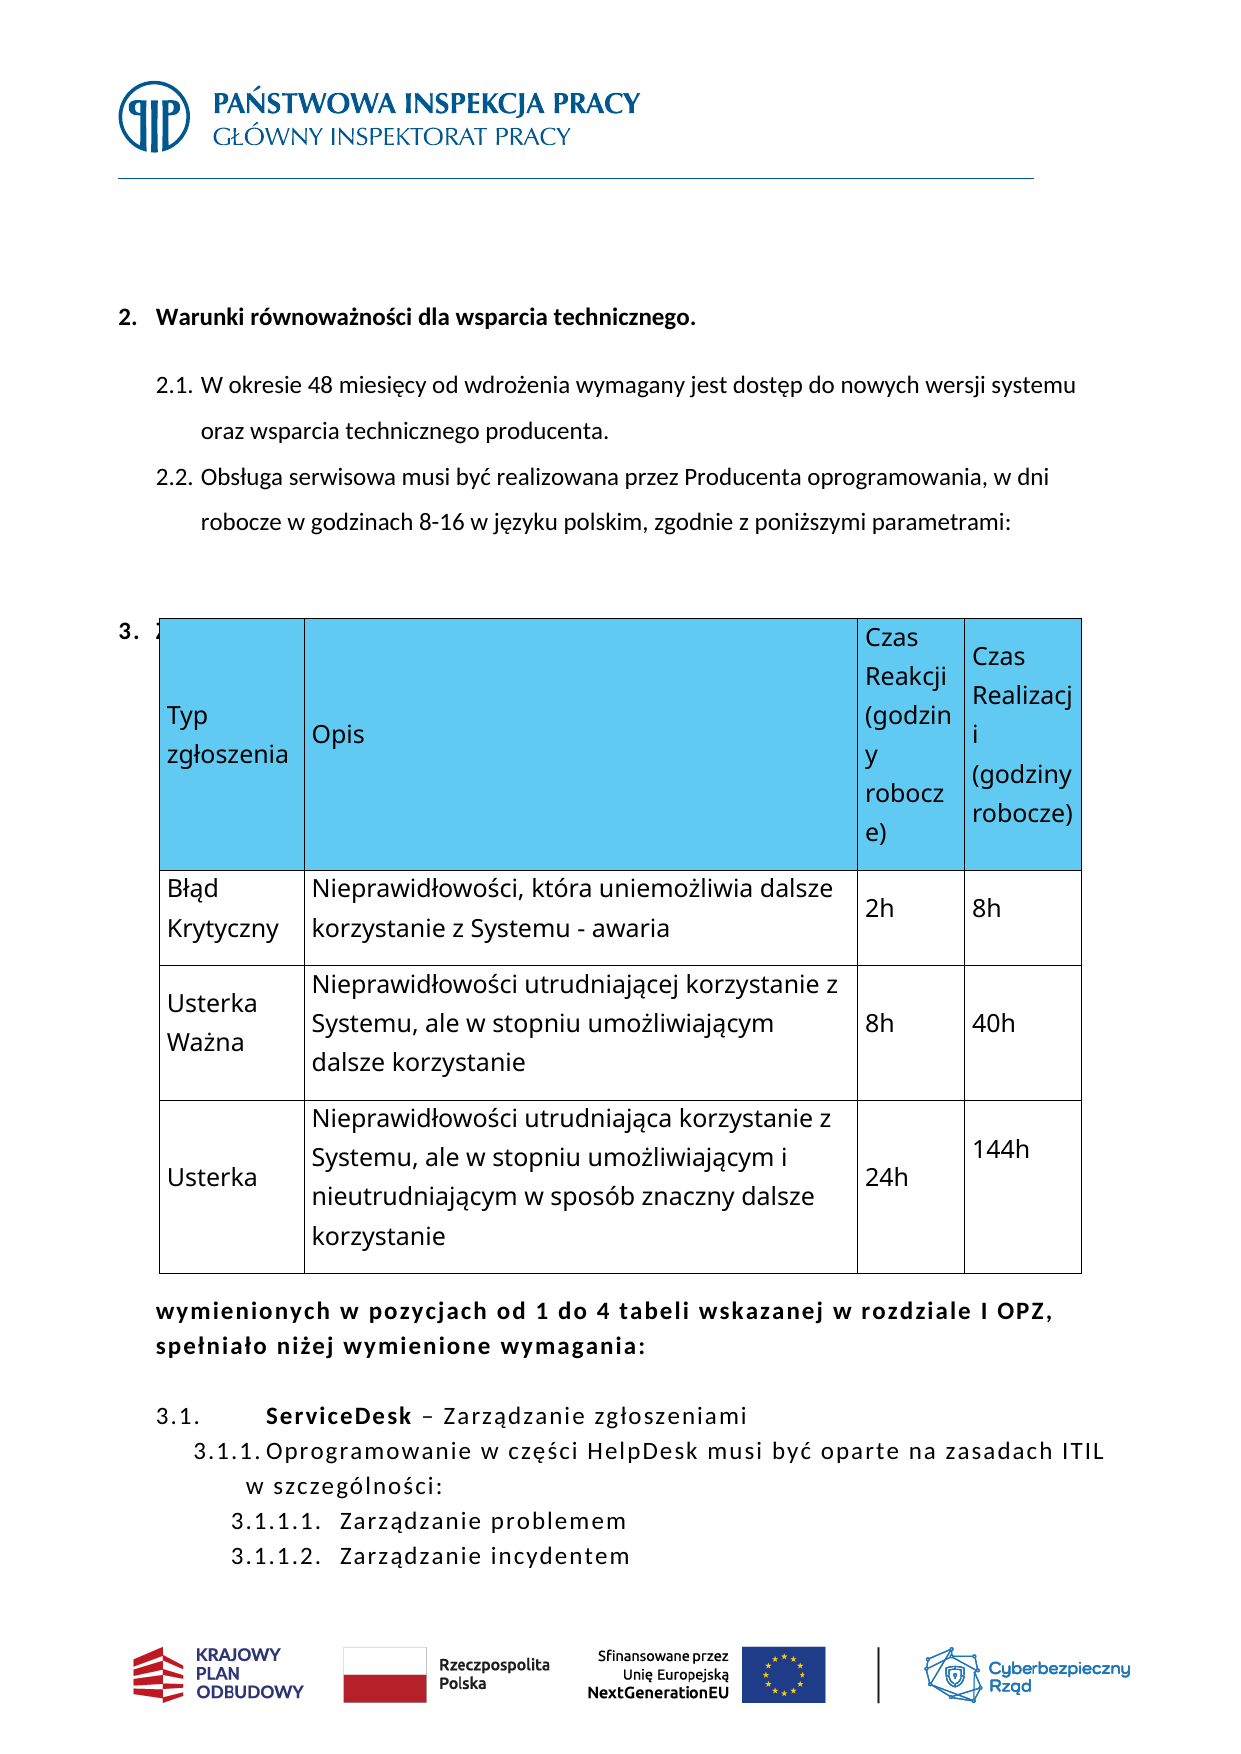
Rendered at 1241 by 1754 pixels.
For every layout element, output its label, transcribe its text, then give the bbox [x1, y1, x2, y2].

table_cell Usterka Ważna [160, 966, 304, 1099]
table_header Opis [305, 619, 857, 870]
table_cell 2h [858, 871, 964, 965]
table_cell Nieprawidłowości utrudniająca korzystanie z Systemu, ale w stopniu umożliwiającym i nieutrudniającym w sposób znaczny dalsze korzystanie [305, 1101, 857, 1273]
list Oprogramowanie w części HelpDesk musi być oparte na zasadach ITIL w szczególności: [193, 1435, 1122, 1501]
table_cell Nieprawidłowości utrudniającej korzystanie z Systemu, ale w stopniu umożliwiającym dalsze korzystanie [305, 966, 857, 1099]
table_cell 8h [965, 871, 1081, 965]
list Zarządzanie incydentem [231, 1540, 1122, 1571]
list Zarządzanie problemem [231, 1505, 1122, 1536]
list Warunki równoważności dla wsparcia technicznego. [118, 301, 1122, 332]
table_cell 144h [965, 1101, 1081, 1273]
table_header Czas Reakcji (godziny robocze) [858, 619, 964, 870]
table_cell Usterka [160, 1101, 304, 1273]
list ServiceDesk – Zarządzanie zgłoszeniami [156, 1400, 1122, 1431]
table_cell 8h [858, 966, 964, 1099]
table_cell 40h [965, 966, 1081, 1099]
table_header Czas Realizacji (godziny robocze) [965, 619, 1081, 870]
list Zamawiający wymaga, aby oprogramowanie równoważne do pakietów wymienionych w pozycjach od 1 do 4 tabeli wskazanej w rozdziale I OPZ, spełniało niżej wymienione wymagania: [118, 615, 1122, 1361]
table_cell Nieprawidłowości, która uniemożliwia dalsze korzystanie z Systemu - awaria [305, 871, 857, 965]
table_cell 24h [858, 1101, 964, 1273]
list W okresie 48 miesięcy od wdrożenia wymagany jest dostęp do nowych wersji systemu oraz wsparcia technicznego producenta. [156, 369, 1122, 446]
table_header Typ zgłoszenia [160, 619, 304, 870]
list Obsługa serwisowa musi być realizowana przez Producenta oprogramowania, w dni robocze w godzinach 8-16 w języku polskim, zgodnie z poniższymi parametrami: [156, 461, 1122, 537]
table_cell Błąd Krytyczny [160, 871, 304, 965]
picture [118, 1631, 1147, 1718]
